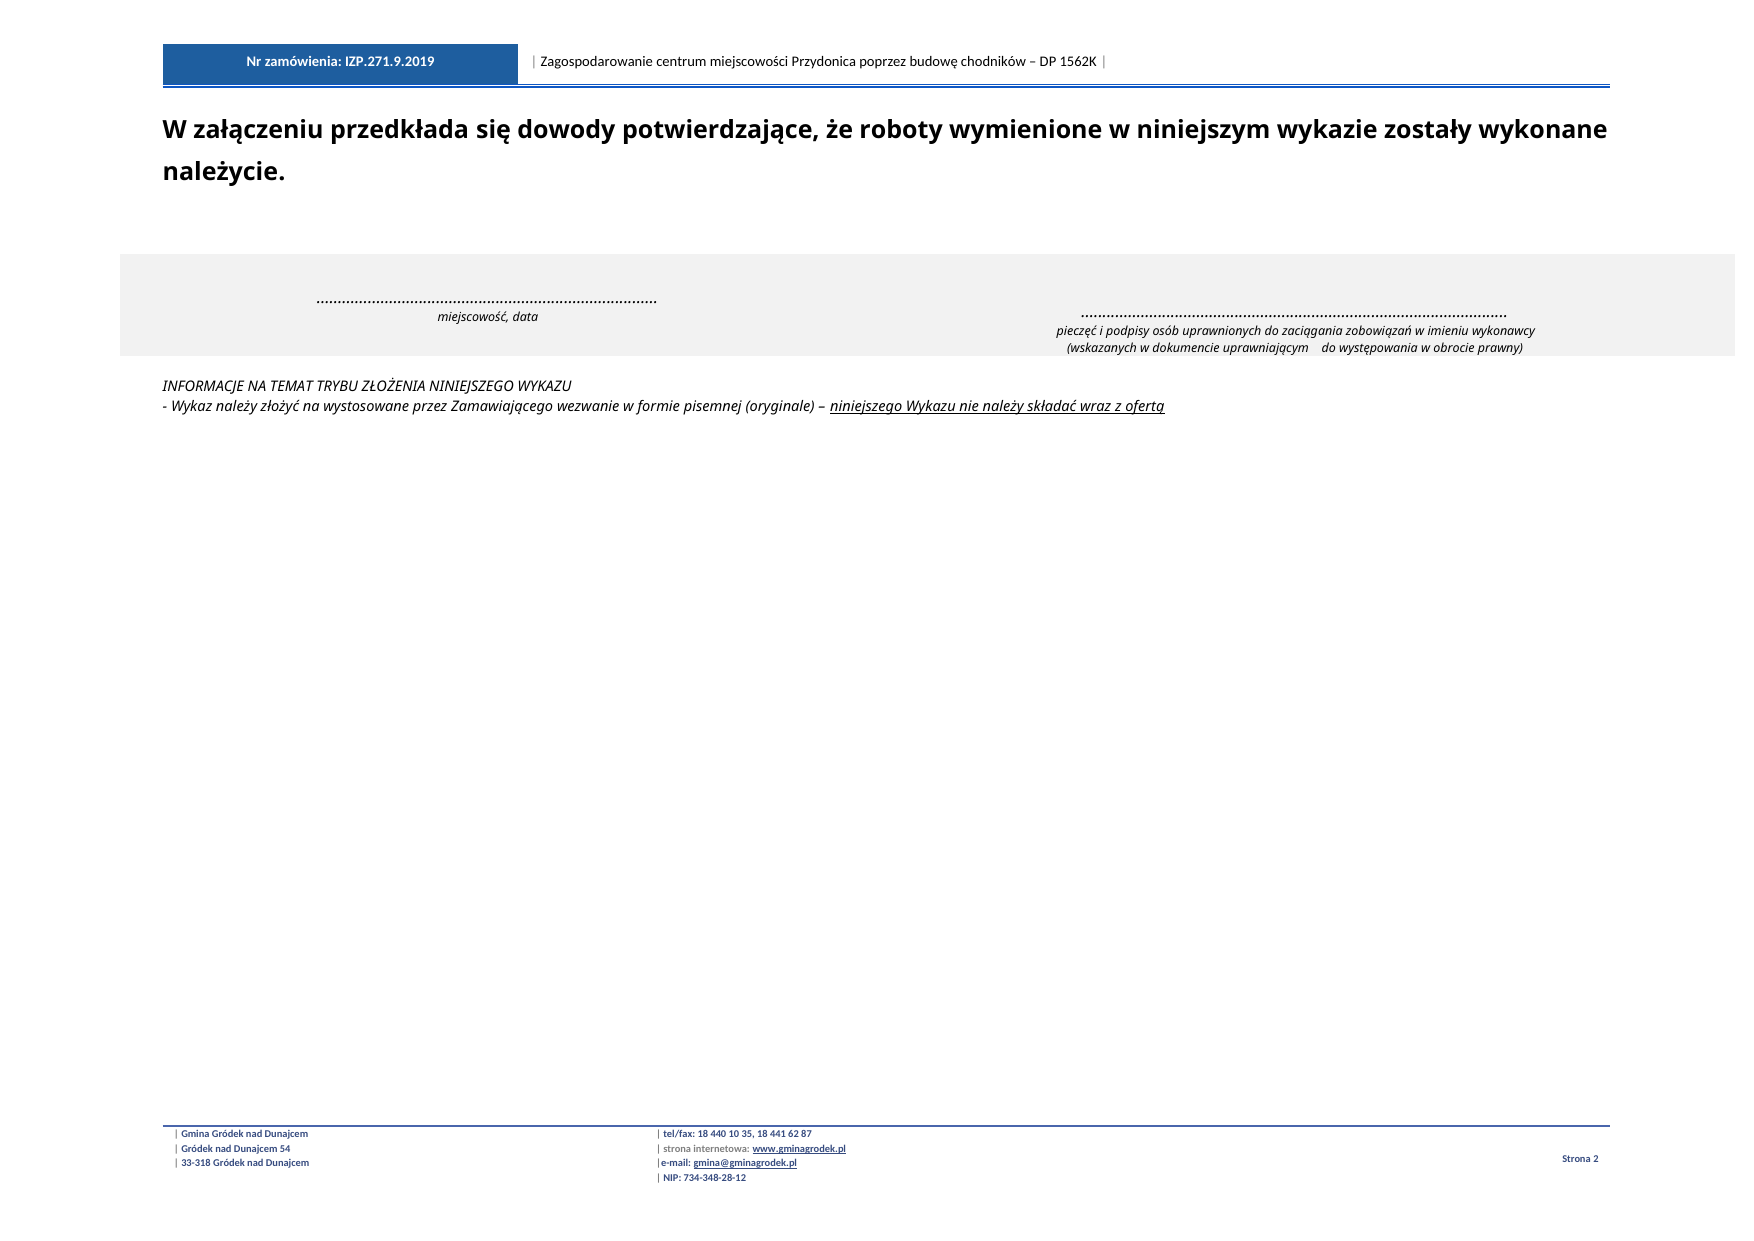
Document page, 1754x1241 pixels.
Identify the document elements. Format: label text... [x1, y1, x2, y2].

text - Wykaz należy złożyć na wystosowane przez Zamawiającego wezwanie w formie pisemnej (oryginale) – niniejszego Wykazu nie należy składać wraz z ofertą [162, 396, 1609, 416]
text W załączeniu przedkłada się dowody potwierdzające, że roboty wymienione w niniejszym wykazie zostały wykonane należycie. [162, 111, 1609, 218]
table_header .................................................................................................... pieczęć i podpisy osób uprawnionych do zaciągania zobowiązań w imieniu wykonawcy (wskazanych w dokumencie uprawniającym do występowania w obrocie prawny) [856, 254, 1735, 356]
table_header ……………………........................................................ miejscowość, data [120, 254, 856, 356]
text INFORMACJE NA TEMAT TRYBU ZŁOŻENIA NINIEJSZEGO WYKAZU [162, 356, 1609, 396]
